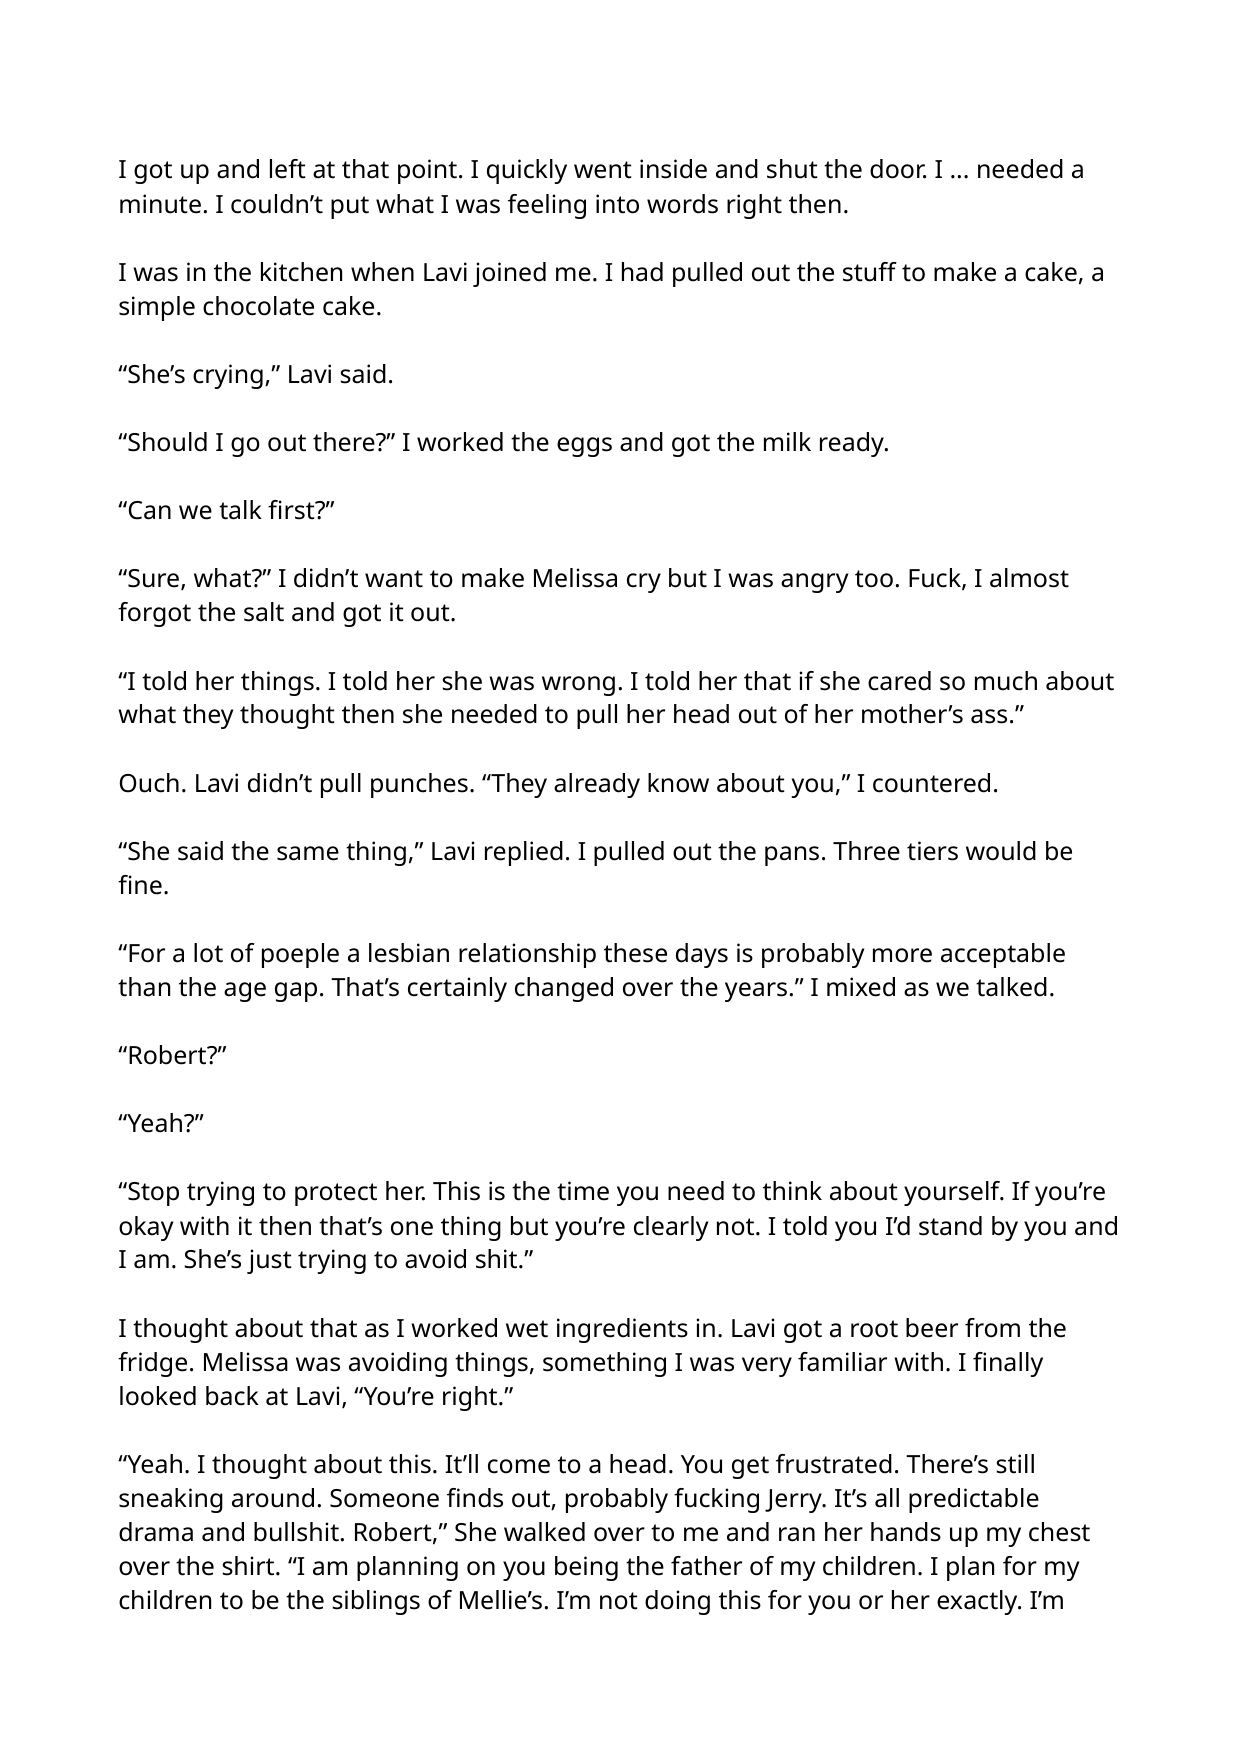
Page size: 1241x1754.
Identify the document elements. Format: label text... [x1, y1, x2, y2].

text “Can we talk first?” [118, 493, 1122, 527]
text “She’s crying,” Lavi said. [118, 357, 1122, 391]
text “For a lot of poeple a lesbian relationship these days is probably more acceptable than the age gap. That’s certainly changed over the years.” I mixed as we talked. [118, 936, 1122, 1004]
text “I told her things. I told her she was wrong. I told her that if she cared so much about what they thought then she needed to pull her head out of her mother’s ass.” [118, 663, 1122, 731]
text “She said the same thing,” Lavi replied. I pulled out the pans. Three tiers would be fine. [118, 833, 1122, 902]
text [118, 1447, 1122, 1617]
text “Sure, what?” I didn’t want to make Melissa cry but I was angry too. Fuck, I almost forgot the salt and got it out. [118, 561, 1122, 629]
text I was in the kitchen when Lavi joined me. I had pulled out the stuff to make a cake, a simple chocolate cake. [118, 254, 1122, 322]
text “Should I go out there?” I worked the eggs and got the milk ready. [118, 425, 1122, 459]
text I thought about that as I worked wet ingredients in. Lavi got a root beer from the fridge. Melissa was avoiding things, something I was very familiar with. I finally looked back at Lavi, “You’re right.” [118, 1310, 1122, 1412]
text “Stop trying to protect her. This is the time you need to think about yourself. If you’re okay with it then that’s one thing but you’re clearly not. I told you I’d stand by you and I am. She’s just trying to avoid shit.” [118, 1174, 1122, 1276]
text “Robert?” [118, 1038, 1122, 1072]
text “Yeah?” [118, 1106, 1122, 1140]
text I got up and left at that point. I quickly went inside and shut the door. I ... needed a minute. I couldn’t put what I was feeling into words right then. [118, 152, 1122, 220]
text Ouch. Lavi didn’t pull punches. “They already know about you,” I countered. [118, 765, 1122, 799]
